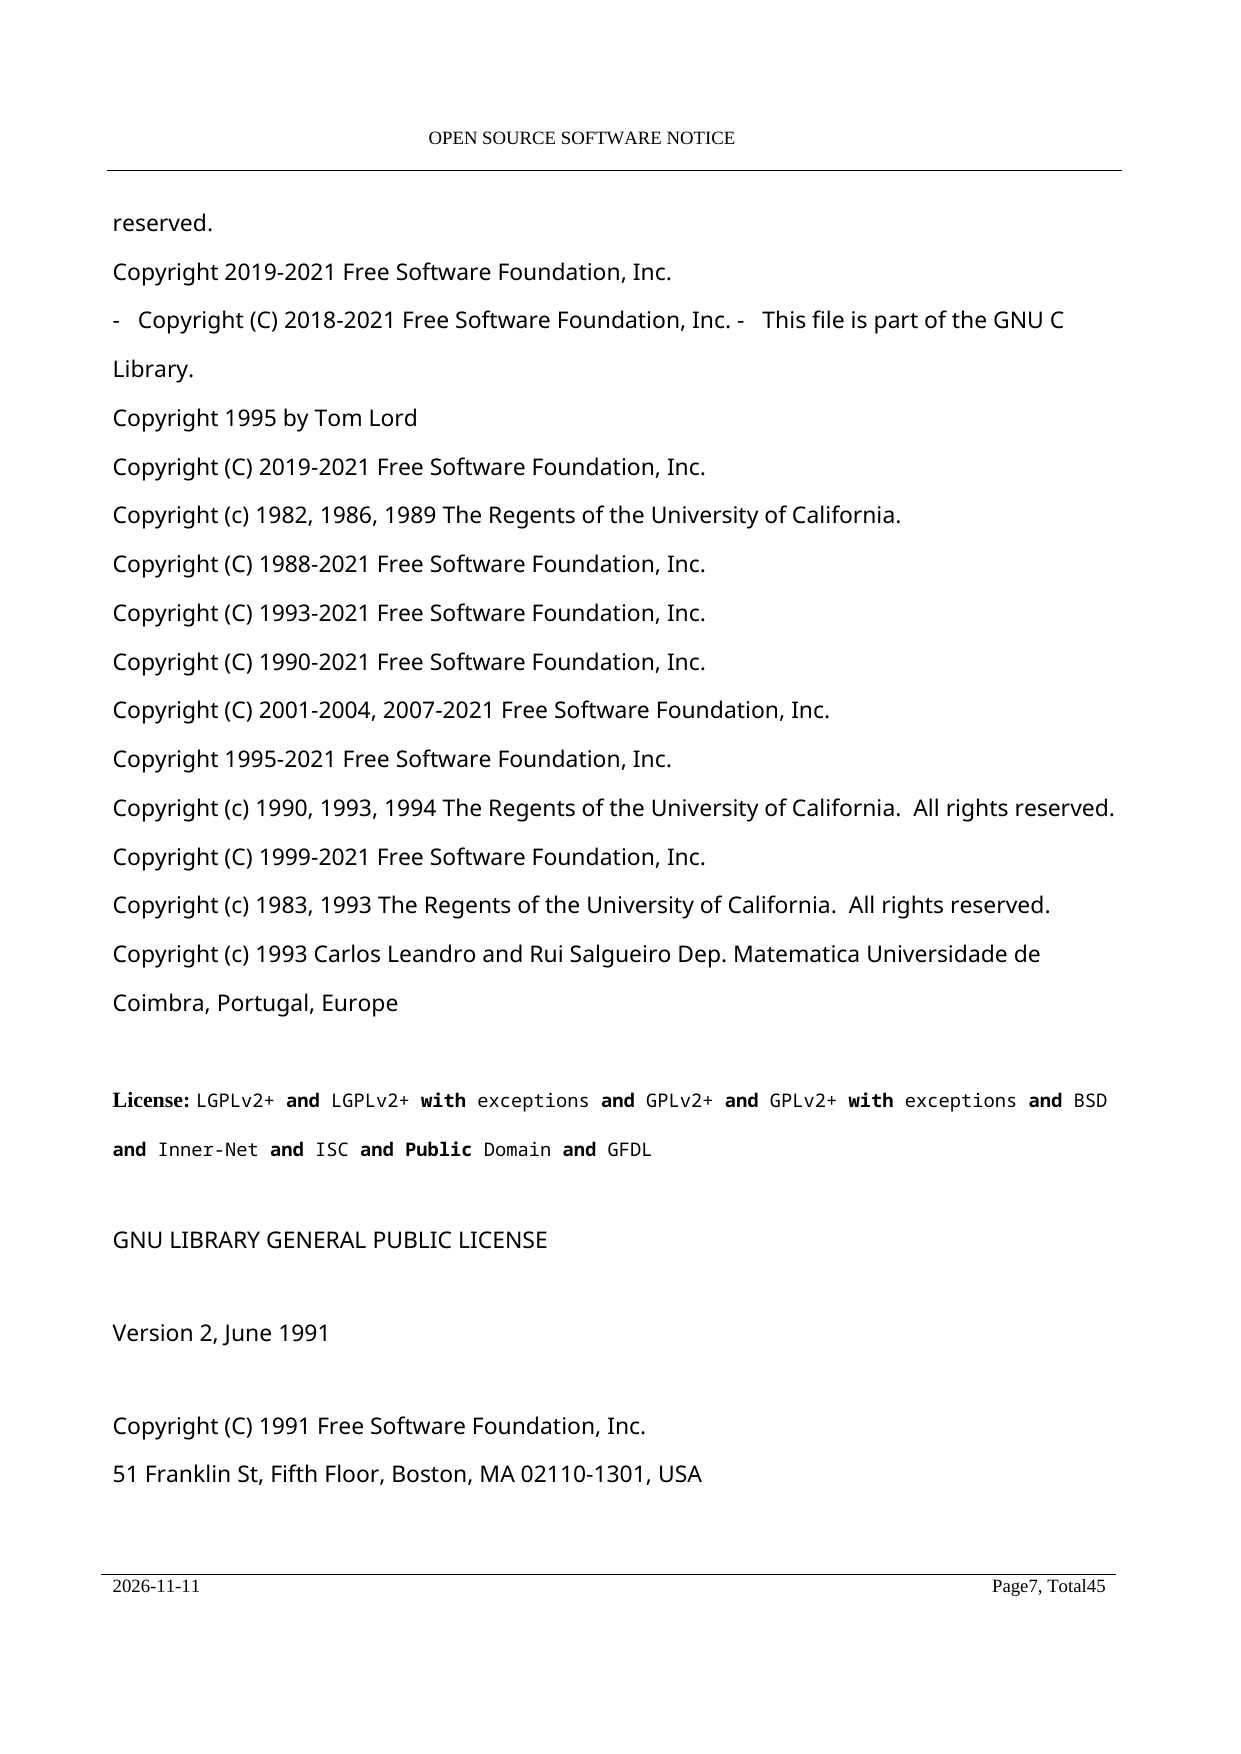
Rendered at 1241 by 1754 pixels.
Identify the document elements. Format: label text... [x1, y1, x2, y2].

text Version 2, June 1991 [112, 1316, 1128, 1349]
text License: LGPLv2+ and LGPLv2+ with exceptions and GPLv2+ and GPLv2+ with exceptions and BSD and Inner-Net and ISC and Public Domain and GFDL [112, 1084, 1128, 1165]
text 51 Franklin St, Fifth Floor, Boston, MA 02110-1301, USA [112, 1457, 1128, 1490]
text Copyright (C) 1991 Free Software Foundation, Inc. [112, 1409, 1128, 1442]
text GNU LIBRARY GENERAL PUBLIC LICENSE [112, 1223, 1128, 1255]
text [112, 206, 1128, 1068]
